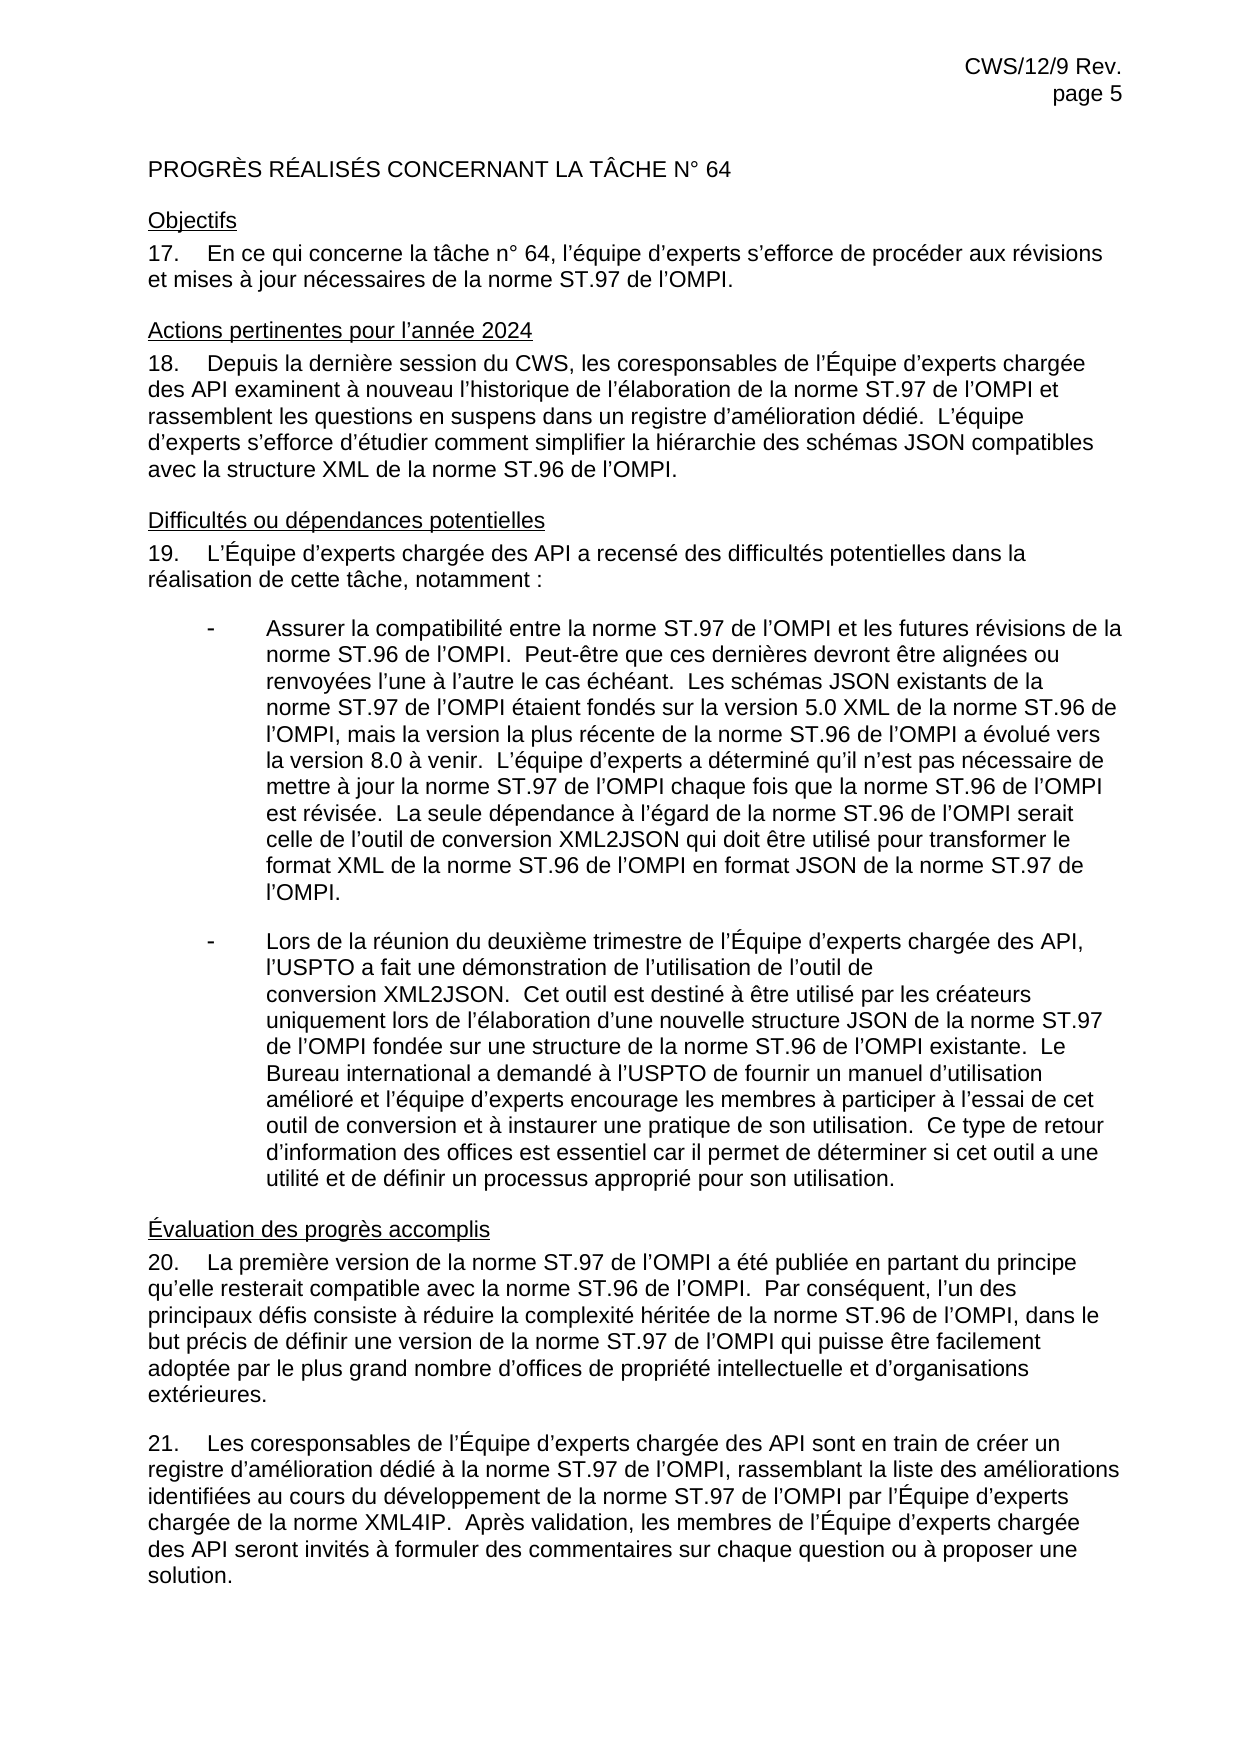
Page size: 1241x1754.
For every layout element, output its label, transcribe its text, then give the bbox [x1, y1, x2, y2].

subtitle Évaluation des progrès accomplis [148, 1216, 1122, 1243]
text La première version de la norme ST.97 de l’OMPI a été publiée en partant du principe qu’elle resterait compatible avec la norme ST.96 de l’OMPI. Par conséquent, l’un des principaux défis consiste à réduire la complexité héritée de la norme ST.96 de l’OMPI, dans le but précis de définir une version de la norme ST.97 de l’OMPI qui puisse être facilement adoptée par le plus grand nombre d’offices de propriété intellectuelle et d’organisations extérieures. [148, 1249, 1122, 1407]
subtitle Difficultés ou dépendances potentielles [148, 507, 1122, 533]
subtitle Progrès réalisés concernant la tâche n° 64 [148, 156, 1122, 182]
text Les coresponsables de l’Équipe d’experts chargée des API sont en train de créer un registre d’amélioration dédié à la norme ST.97 de l’OMPI, rassemblant la liste des améliorations identifiées au cours du développement de la norme ST.97 de l’OMPI par l’Équipe d’experts chargée de la norme XML4IP. Après validation, les membres de l’Équipe d’experts chargée des API seront invités à formuler des commentaires sur chaque question ou à proposer une solution. [148, 1430, 1122, 1588]
list Lors de la réunion du deuxième trimestre de l’Équipe d’experts chargée des API, l’USPTO a fait une démonstration de l’utilisation de l’outil de conversion XML2JSON. Cet outil est destiné à être utilisé par les créateurs uniquement lors de l’élaboration d’une nouvelle structure JSON de la norme ST.97 de l’OMPI fondée sur une structure de la norme ST.96 de l’OMPI existante. Le Bureau international a demandé à l’USPTO de fournir un manuel d’utilisation amélioré et l’équipe d’experts encourage les membres à participer à l’essai de cet outil de conversion et à instaurer une pratique de son utilisation. Ce type de retour d’information des offices est essentiel car il permet de déterminer si cet outil a une utilité et de définir un processus approprié pour son utilisation. [207, 928, 1122, 1191]
subtitle Actions pertinentes pour l’année 2024 [148, 317, 1122, 344]
text En ce qui concerne la tâche n° 64, l’équipe d’experts s’efforce de procéder aux révisions et mises à jour nécessaires de la norme ST.97 de l’OMPI. [148, 240, 1122, 292]
list Assurer la compatibilité entre la norme ST.97 de l’OMPI et les futures révisions de la norme ST.96 de l’OMPI. Peut-être que ces dernières devront être alignées ou renvoyées l’une à l’autre le cas échéant. Les schémas JSON existants de la norme ST.97 de l’OMPI étaient fondés sur la version 5.0 XML de la norme ST.96 de l’OMPI, mais la version la plus récente de la norme ST.96 de l’OMPI a évolué vers la version 8.0 à venir. L’équipe d’experts a déterminé qu’il n’est pas nécessaire de mettre à jour la norme ST.97 de l’OMPI chaque fois que la norme ST.96 de l’OMPI est révisée. La seule dépendance à l’égard de la norme ST.96 de l’OMPI serait celle de l’outil de conversion XML2JSON qui doit être utilisé pour transformer le format XML de la norme ST.96 de l’OMPI en format JSON de la norme ST.97 de l’OMPI. [207, 615, 1122, 905]
text Depuis la dernière session du CWS, les coresponsables de l’Équipe d’experts chargée des API examinent à nouveau l’historique de l’élaboration de la norme ST.97 de l’OMPI et rassemblent les questions en suspens dans un registre d’amélioration dédié. L’équipe d’experts s’efforce d’étudier comment simplifier la hiérarchie des schémas JSON compatibles avec la structure XML de la norme ST.96 de l’OMPI. [148, 350, 1122, 482]
subtitle Objectifs [148, 207, 1122, 233]
text L’Équipe d’experts chargée des API a recensé des difficultés potentielles dans la réalisation de cette tâche, notamment : [148, 539, 1122, 592]
